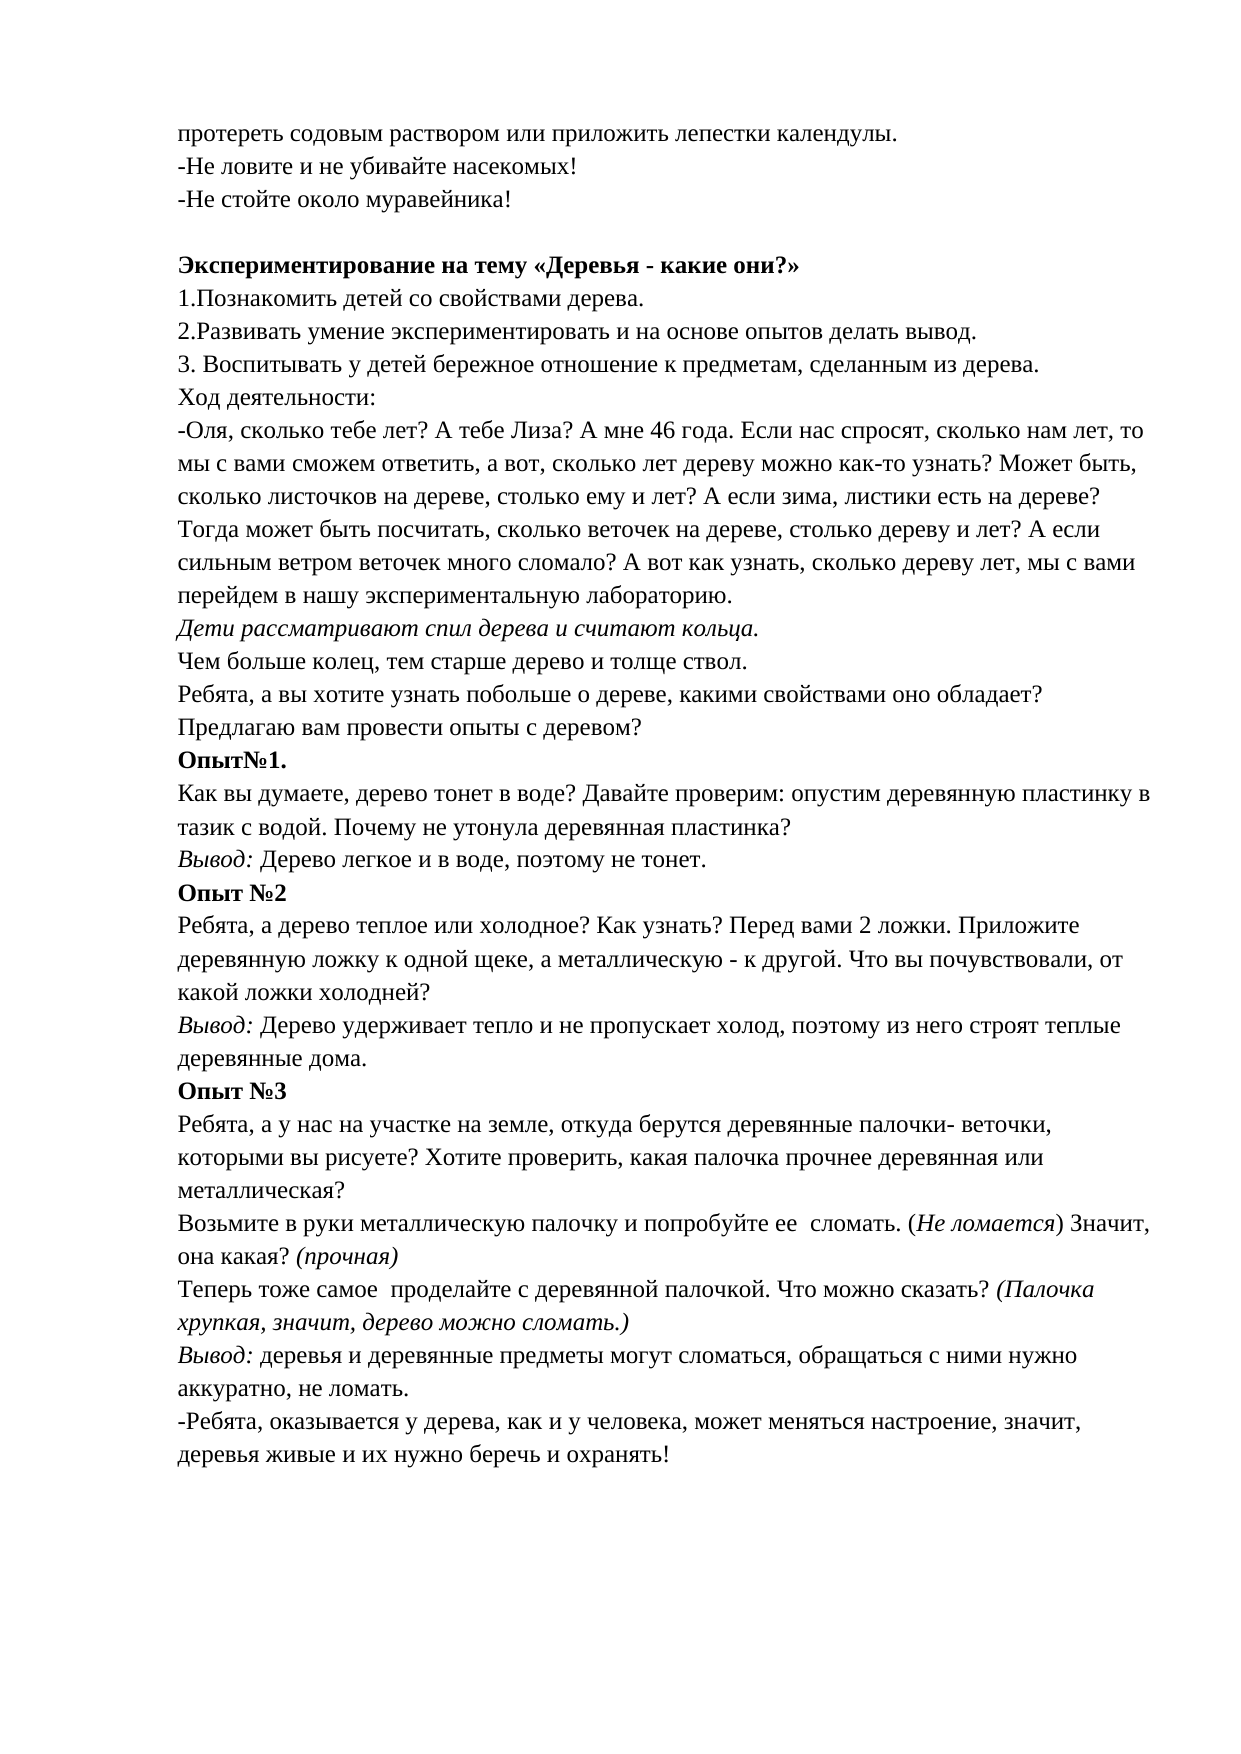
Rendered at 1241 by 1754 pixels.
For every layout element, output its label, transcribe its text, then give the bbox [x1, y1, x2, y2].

text Ребята, а дерево теплое или холодное? Как узнать? Перед вами 2 ложки. Приложите деревянную ложку к одной щеке, а металлическую - к другой. Что вы почувствовали, от какой ложки холодней? Вывод: Дерево удерживает тепло и не пропускает холод, поэтому из него строят теплые деревянные дома. Опыт №3 Ребята, а у нас на участке на земле, откуда берутся деревянные палочки- веточки, которыми вы рисуете? Хотите проверить, какая палочка прочнее деревянная или металлическая? Возьмите в руки металлическую палочку и попробуйте ее сломать. (Не ломается) Значит, она какая? (прочная) Теперь тоже самое проделайте с деревянной палочкой. Что можно сказать? (Палочка хрупкая, значит, дерево можно сломать.) Вывод: деревья и деревянные предметы могут сломаться, обращаться с ними нужно аккуратно, не ломать. [177, 911, 1152, 1402]
text -Не ловите и не убивайте насекомых! [177, 151, 1152, 180]
text -Ребята, оказывается у дерева, как и у человека, может меняться настроение, значит, деревья живые и их нужно беречь и охранять! [177, 1406, 1152, 1468]
text -Не стойте около муравейника! [177, 184, 1152, 213]
text протереть содовым раствором или приложить лепестки календулы. [177, 118, 1152, 147]
text Экспериментирование на тему «Деревья - какие они?» 1.Познакомить детей со свойствами дерева. 2.Развивать умение экспериментировать и на основе опытов делать вывод. 3. Воспитывать у детей бережное отношение к предметам, сделанным из дерева. Ход деятельности: -Оля, сколько тебе лет? А тебе Лиза? А мне 46 года. Если нас спросят, сколько нам лет, то мы с вами сможем ответить, а вот, сколько лет дереву можно как-то узнать? Может быть, сколько листочков на дереве, столько ему и лет? А если зима, листики есть на дереве? Тогда может быть посчитать, сколько веточек на дереве, столько дереву и лет? А если сильным ветром веточек много сломало? А вот как узнать, сколько дереву лет, мы с вами перейдем в нашу экспериментальную лабораторию. Дети рассматривают спил дерева и считают кольца. Чем больше колец, тем старше дерево и толще ствол. Ребята, а вы хотите узнать побольше о дереве, какими свойствами оно обладает? Предлагаю вам провести опыты с деревом? Опыт№1. Как вы думаете, дерево тонет в воде? Давайте проверим: опустим деревянную пластинку в тазик с водой. Почему не утонула деревянная пластинка? Вывод: Дерево легкое и в воде, поэтому не тонет. Опыт №2 [177, 250, 1152, 906]
